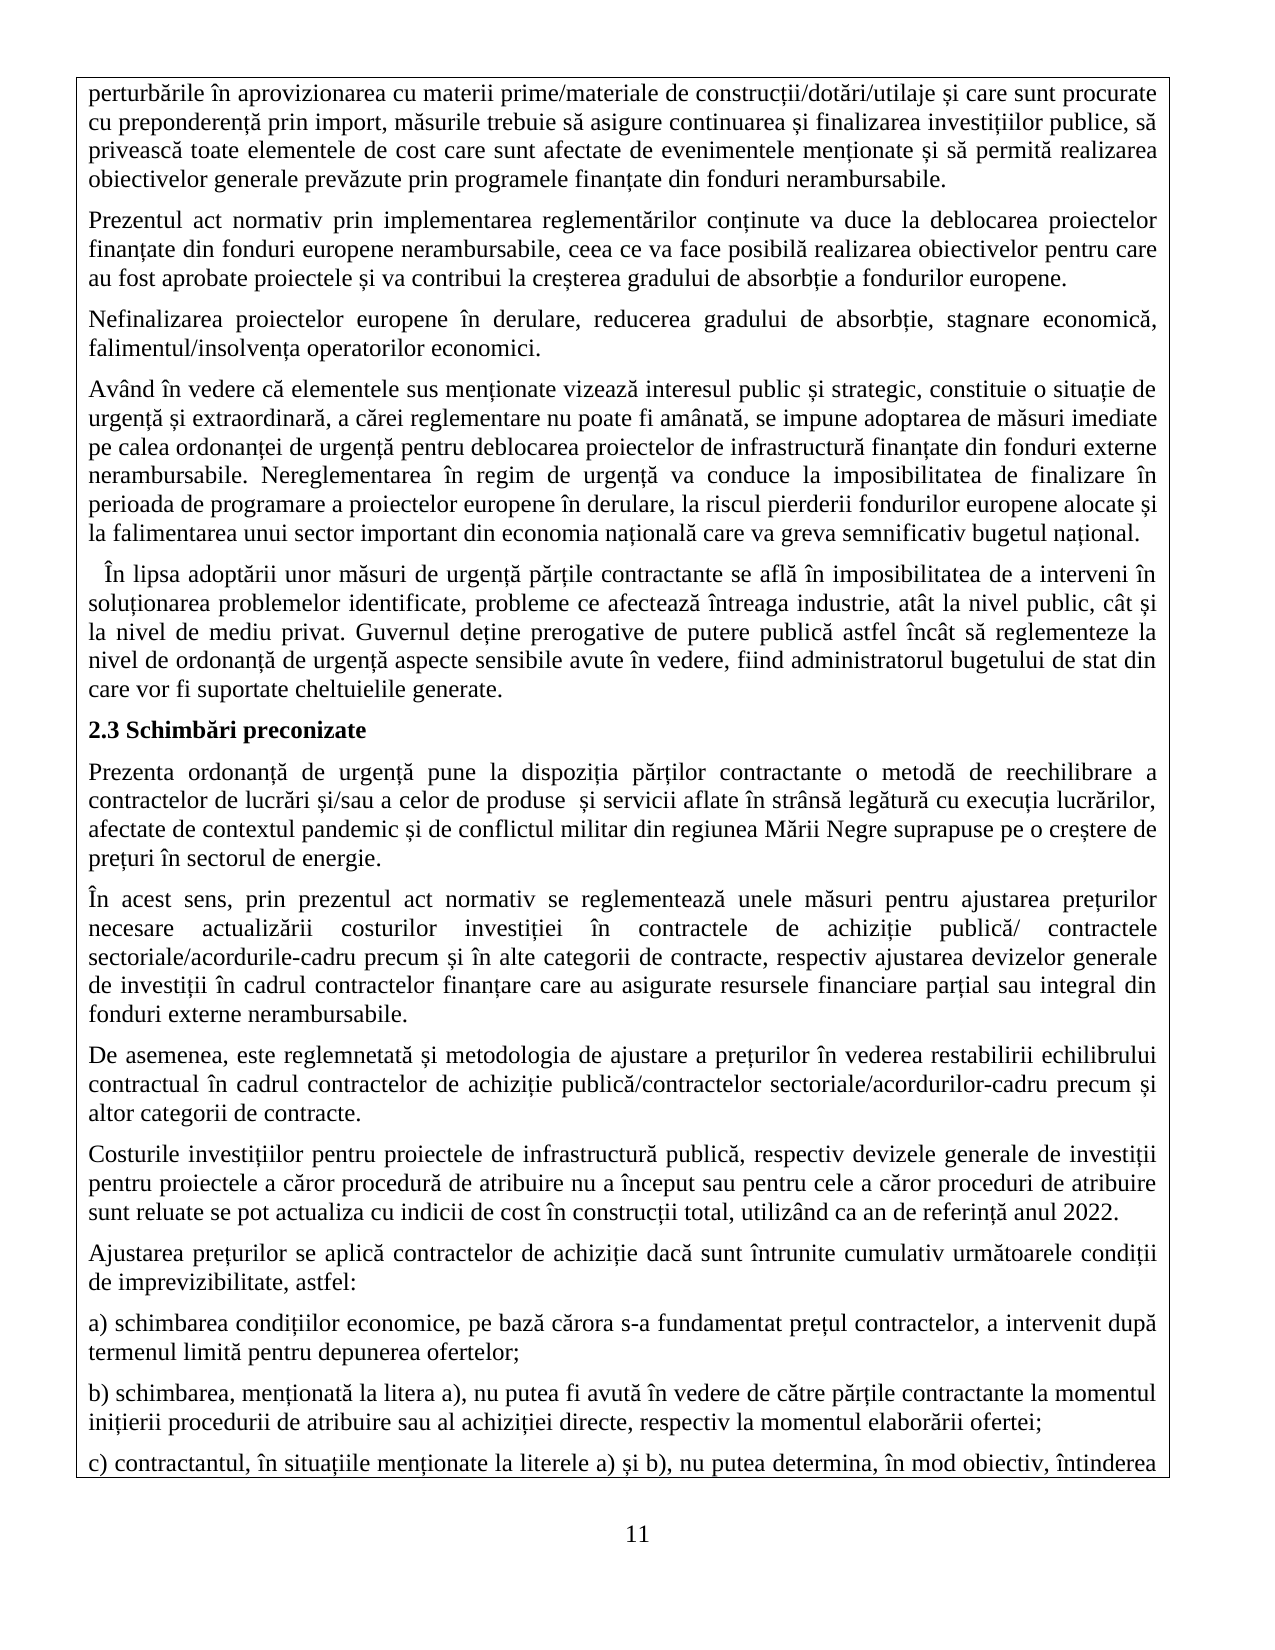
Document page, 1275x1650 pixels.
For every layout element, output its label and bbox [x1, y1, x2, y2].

table_header [77, 78, 1169, 1477]
